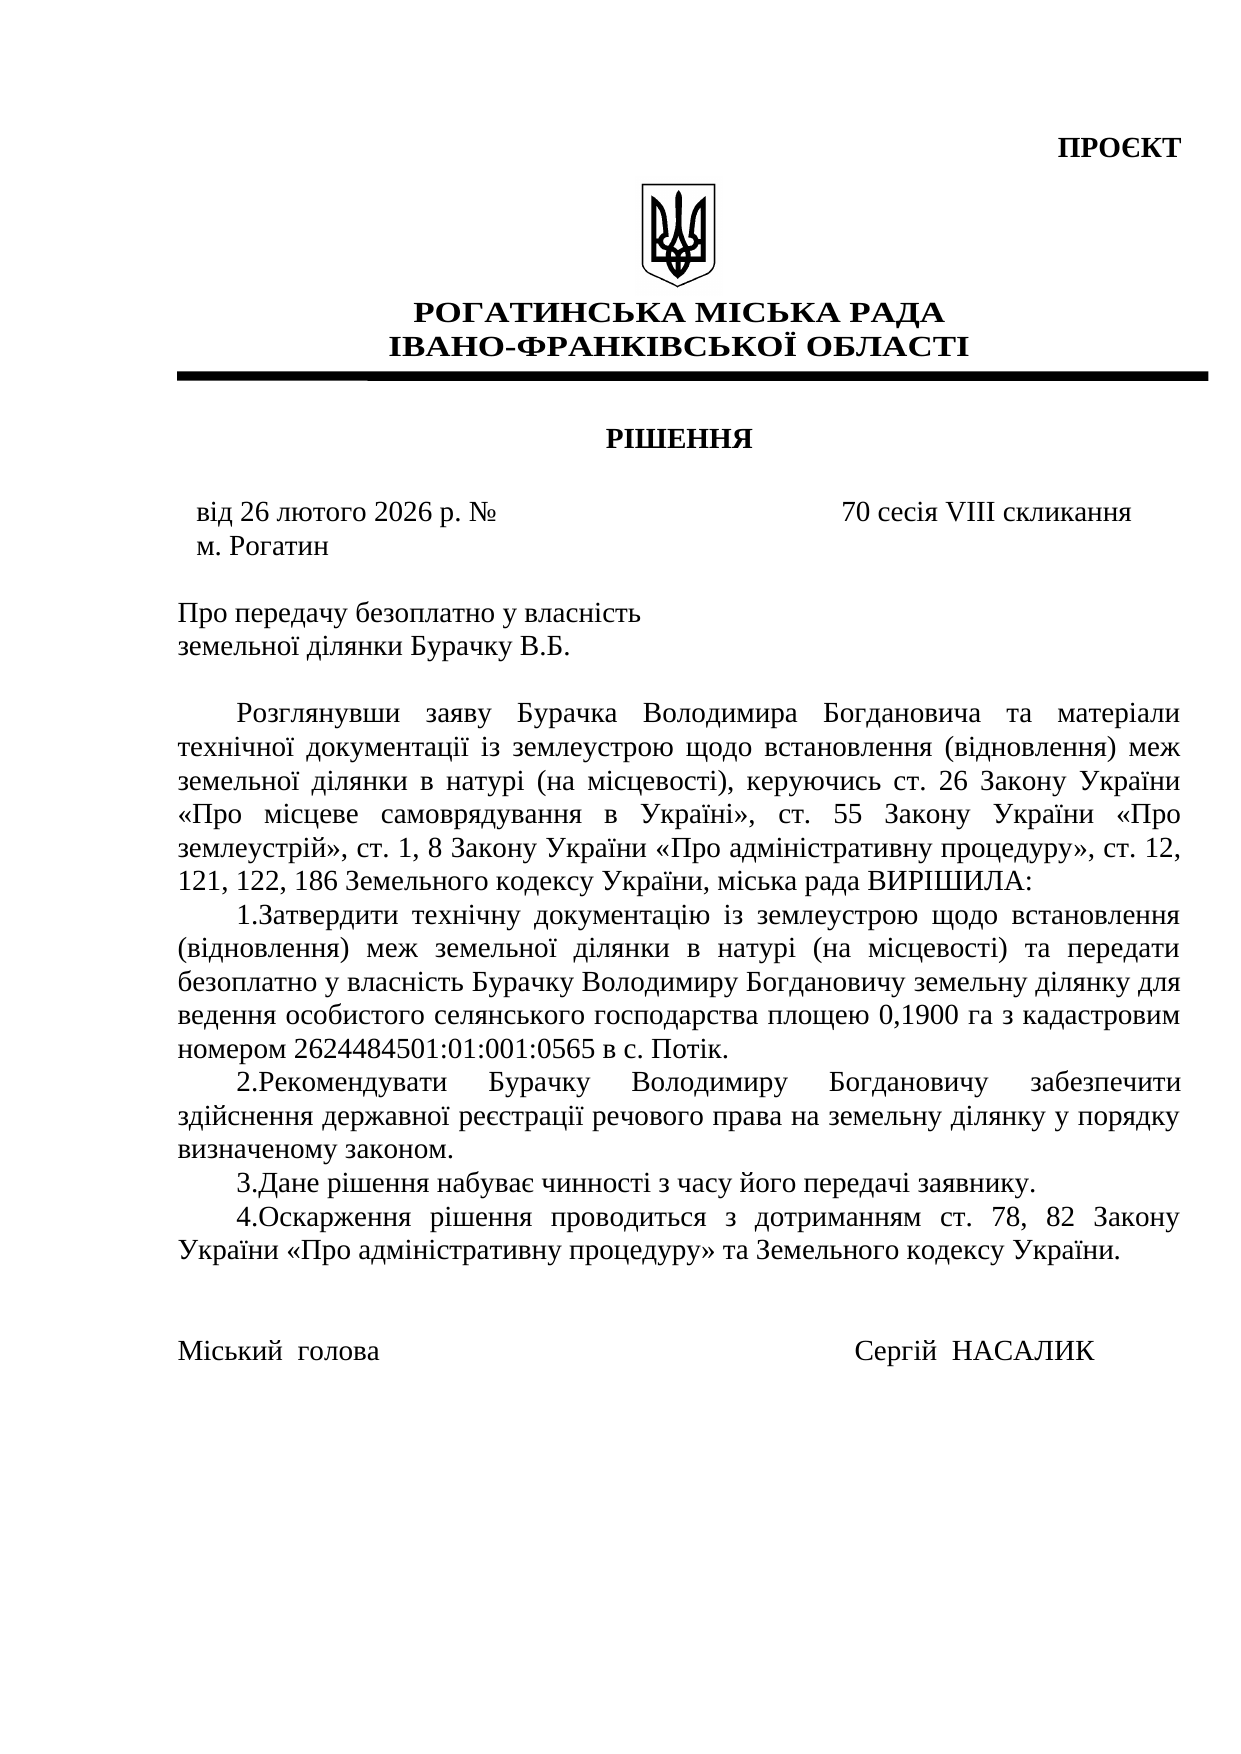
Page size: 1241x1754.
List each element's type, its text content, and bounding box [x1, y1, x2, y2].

text РОГАТИНСЬКА МІСЬКА РАДА [177, 295, 1181, 329]
text 1.Затвердити технічну документацію із землеустрою щодо встановлення (відновлення) меж земельної ділянки в натурі (на місцевості) та передати безоплатно у власність Бурачку Володимиру Богдановичу земельну ділянку для ведення особистого селянського господарства площею 0,1900 га з кадастровим номером 2624484501:01:001:0565 в с. Потік. [177, 897, 1181, 1064]
text земельної ділянки Бурачку В.Б. [177, 628, 1181, 662]
text 3.Дане рішення набуває чинності з часу його передачі заявнику. [177, 1165, 1181, 1199]
text м. Рогатин [196, 528, 1237, 561]
text 4.Оскарження рішення проводиться з дотриманням ст. 78, 82 Закону України «Про адміністративну процедуру» та Земельного кодексу України. [177, 1199, 1181, 1266]
text Про передачу безоплатно у власність [177, 595, 1237, 628]
text Міський голова Сергій НАСАЛИК [177, 1333, 1181, 1366]
text ІВАНО-ФРАНКІВСЬКОЇ ОБЛАСТІ [177, 329, 1181, 362]
text ПРОЄКТ [177, 131, 1181, 164]
text Розглянувши заяву Бурачка Володимира Богдановича та матеріали технічної документації із землеустрою щодо встановлення (відновлення) меж земельної ділянки в натурі (на місцевості), керуючись ст. 26 Закону України «Про місцеве самоврядування в Україні», ст. 55 Закону України «Про землеустрій», ст. 1, 8 Закону України «Про адміністративну процедуру», ст. 12, 121, 122, 186 Земельного кодексу України, міська рада ВИРІШИЛА: [177, 696, 1181, 897]
text 2.Рекомендувати Бурачку Володимиру Богдановичу забезпечити здійснення державної реєстрації речового права на земельну ділянку у порядку визначеному законом. [177, 1064, 1181, 1165]
text РІШЕННЯ [177, 421, 1181, 454]
text від 26 лютого 2026 р. № 70 сесія VIII скликання [196, 494, 1237, 528]
